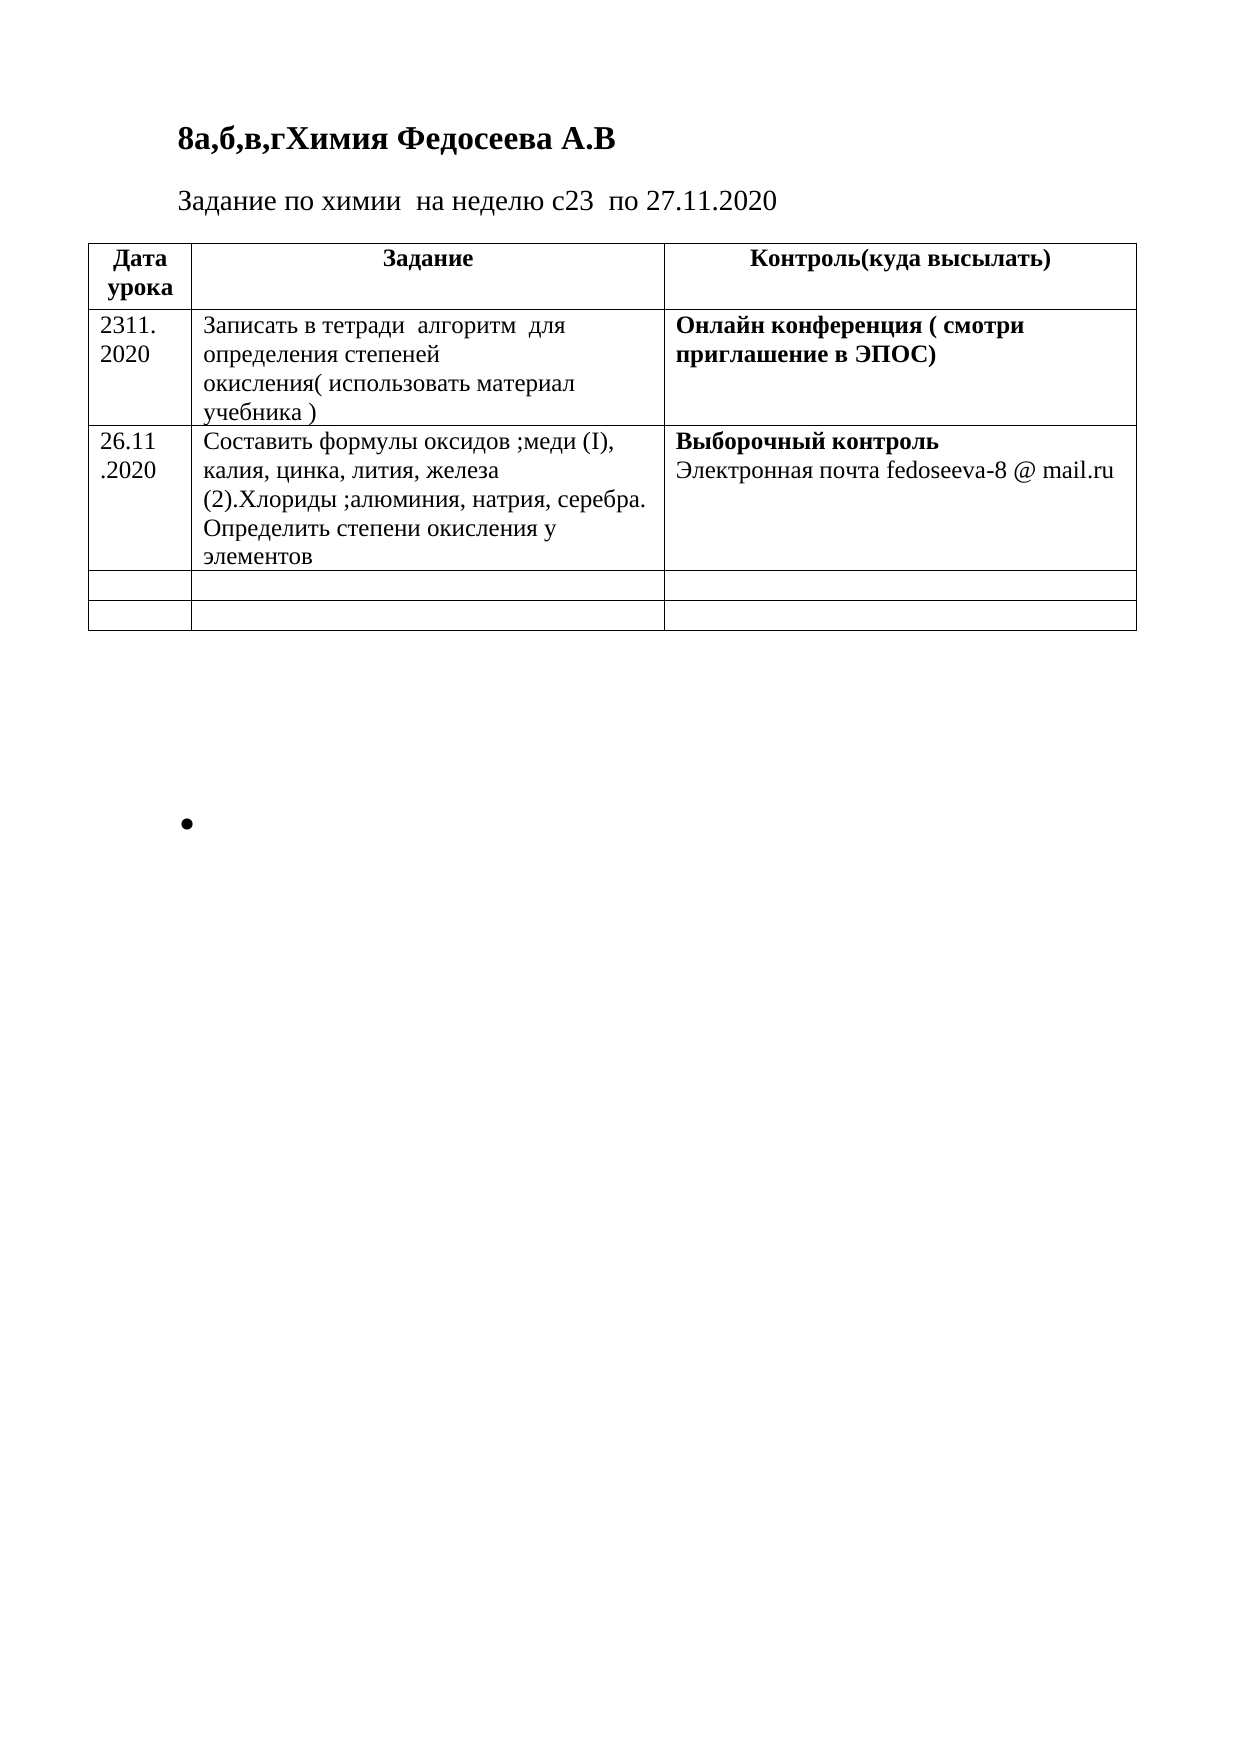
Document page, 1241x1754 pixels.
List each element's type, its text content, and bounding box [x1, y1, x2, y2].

table_cell [192, 601, 664, 630]
table_header Задание [192, 244, 664, 309]
table_cell Записать в тетради алгоритм для определения степеней окисления( использовать материал учебника ) [317, 310, 664, 425]
table_cell [89, 601, 191, 630]
table_cell 26.11 .2020 [89, 426, 191, 570]
table_header Контроль(куда высылать) [665, 244, 1136, 309]
table_cell [89, 571, 191, 600]
table_cell [192, 571, 664, 600]
text . [177, 757, 1152, 848]
text Задание по химии на неделю с23 по 27.11.2020 [177, 183, 1152, 217]
table_header Дата урока [89, 244, 191, 309]
table_cell [665, 601, 1136, 630]
table_cell Составить формулы оксидов ;меди (I), калия, цинка, лития, железа (2).Хлориды ;алюминия, натрия, серебра. Определить степени окисления у элементов [313, 426, 664, 570]
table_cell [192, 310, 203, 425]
table_cell 2311. 2020 [89, 310, 191, 425]
text 8а,б,в,гХимия Федосеева А.В [177, 118, 1152, 156]
table_cell Выборочный контроль Электронная почта fedoseeva-8 @ mail.ru [665, 426, 1136, 570]
table_cell Онлайн конференция ( смотри приглашение в ЭПОС) [665, 310, 1136, 425]
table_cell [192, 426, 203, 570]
table_cell [665, 571, 1136, 600]
